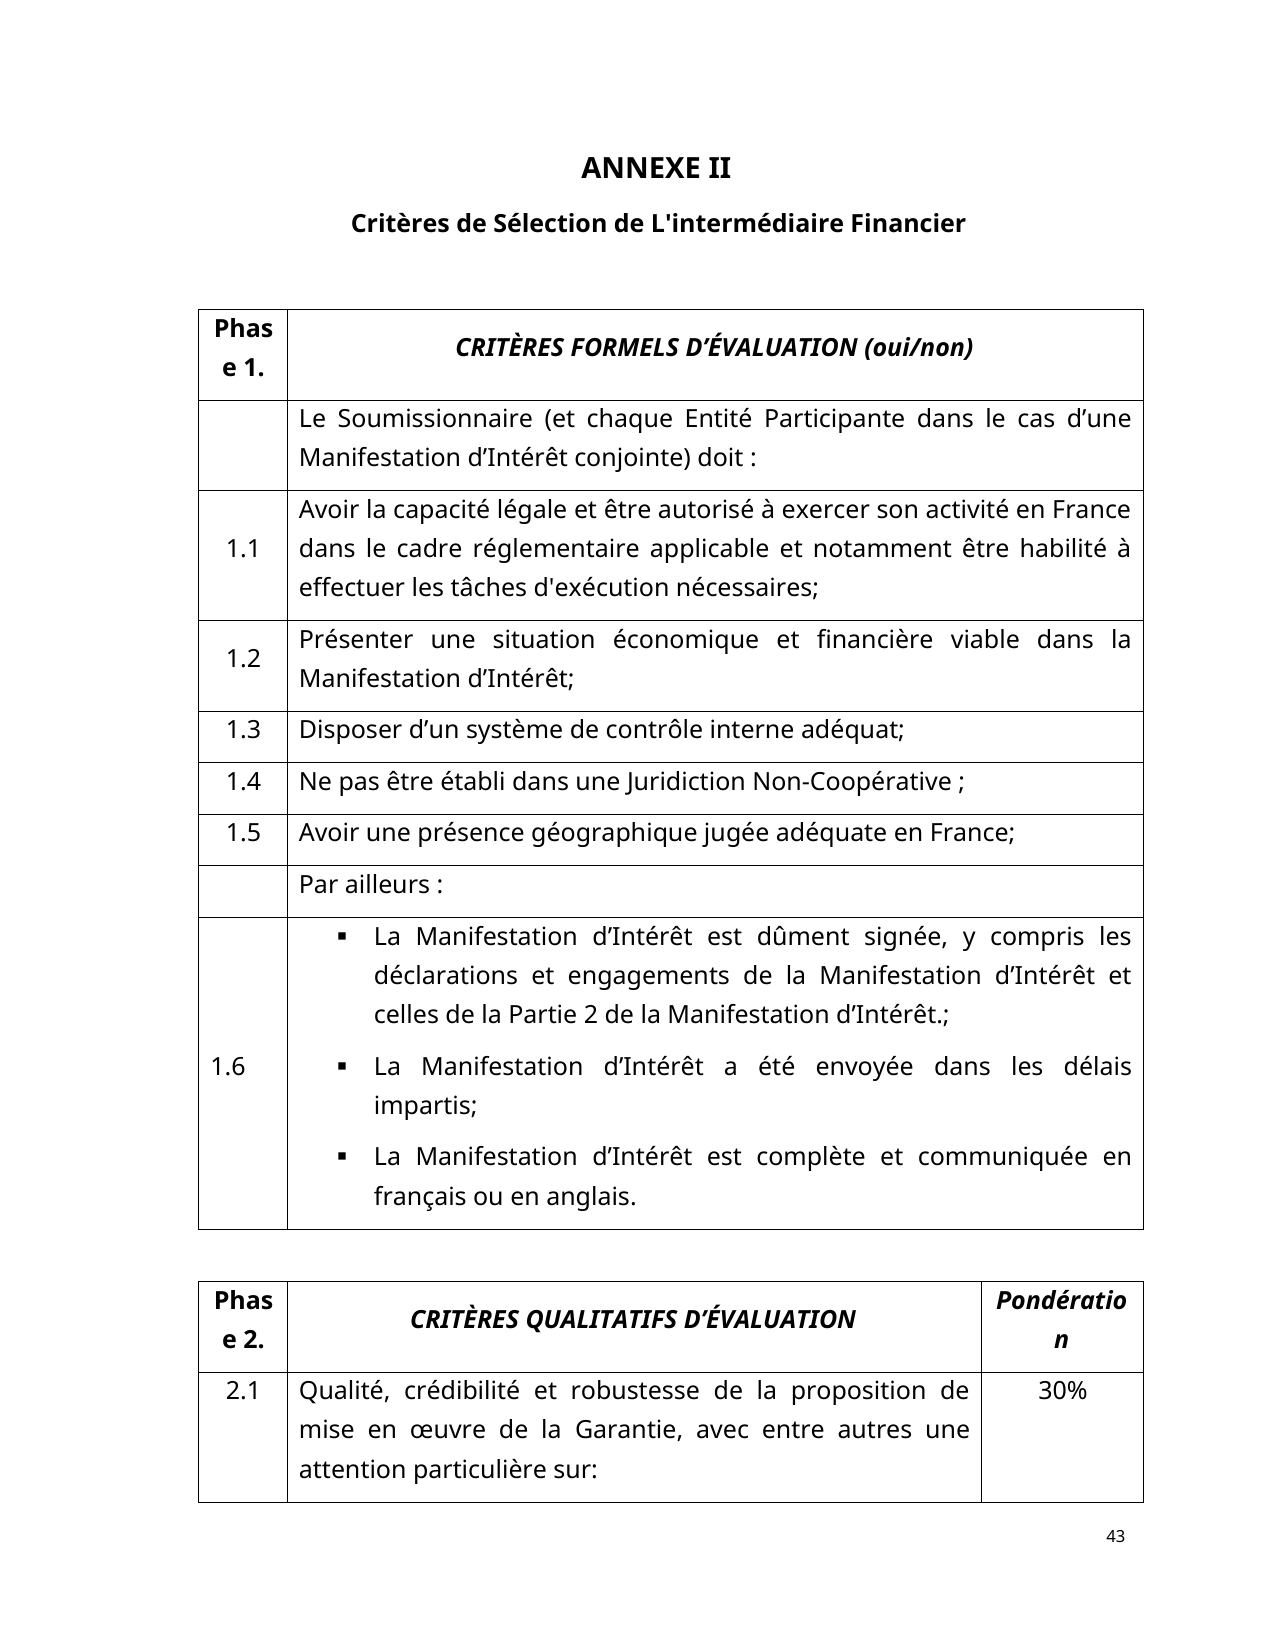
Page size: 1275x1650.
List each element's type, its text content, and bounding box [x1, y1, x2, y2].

table_cell 1.1 [199, 491, 287, 620]
table_header Pondération [982, 1282, 1143, 1372]
table_cell Avoir la capacité légale et être autorisé à exercer son activité en France dans le cadre réglementaire applicable et notamment être habilité à effectuer les tâches d'exécution nécessaires; [288, 491, 1143, 620]
table_header CRITÈRES QUALITATIFS D’ÉVALUATION [288, 1282, 981, 1372]
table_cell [288, 1373, 981, 1502]
table_cell Présenter une situation économique et financière viable dans la Manifestation d’Intérêt; [288, 621, 1143, 711]
table_cell [199, 866, 287, 917]
table_header CRITÈRES FORMELS D’ÉVALUATION (oui/non) [288, 310, 1143, 400]
table_cell 30% [982, 1373, 1143, 1502]
table_cell 1.5 [199, 815, 287, 865]
table_cell Disposer d’un système de contrôle interne adéquat; [288, 712, 1143, 762]
table_cell Par ailleurs : [288, 866, 1143, 917]
table_cell 1.2 [199, 621, 287, 711]
table_cell [199, 401, 287, 490]
table_cell Avoir une présence géographique jugée adéquate en France; [288, 815, 1143, 865]
table_cell 1.4 [199, 763, 287, 814]
text ANNEXE II [187, 148, 1125, 187]
table_cell Ne pas être établi dans une Juridiction Non-Coopérative ; [288, 763, 1143, 814]
table_cell Le Soumissionnaire (et chaque Entité Participante dans le cas d’une Manifestation d’Intérêt conjointe) doit : [288, 401, 1143, 490]
table_header Phase 2. [199, 1282, 287, 1372]
table_cell 1.3 [199, 712, 287, 762]
text Critères de Sélection de L'intermédiaire Financier [187, 206, 1125, 240]
table_cell La Manifestation d’Intérêt est dûment signée, y compris les déclarations et engagements de la Manifestation d’Intérêt et celles de la Partie 2 de la Manifestation d’Intérêt.; La Manifestation d’Intérêt a été envoyée dans les délais impartis; La Manifestation d’Intérêt est complète et communiquée en français ou en anglais. [288, 918, 1143, 1228]
table_cell 2.1 [199, 1373, 287, 1502]
table_cell 1.6 [199, 918, 287, 1228]
table_header Phase 1. [199, 310, 287, 400]
